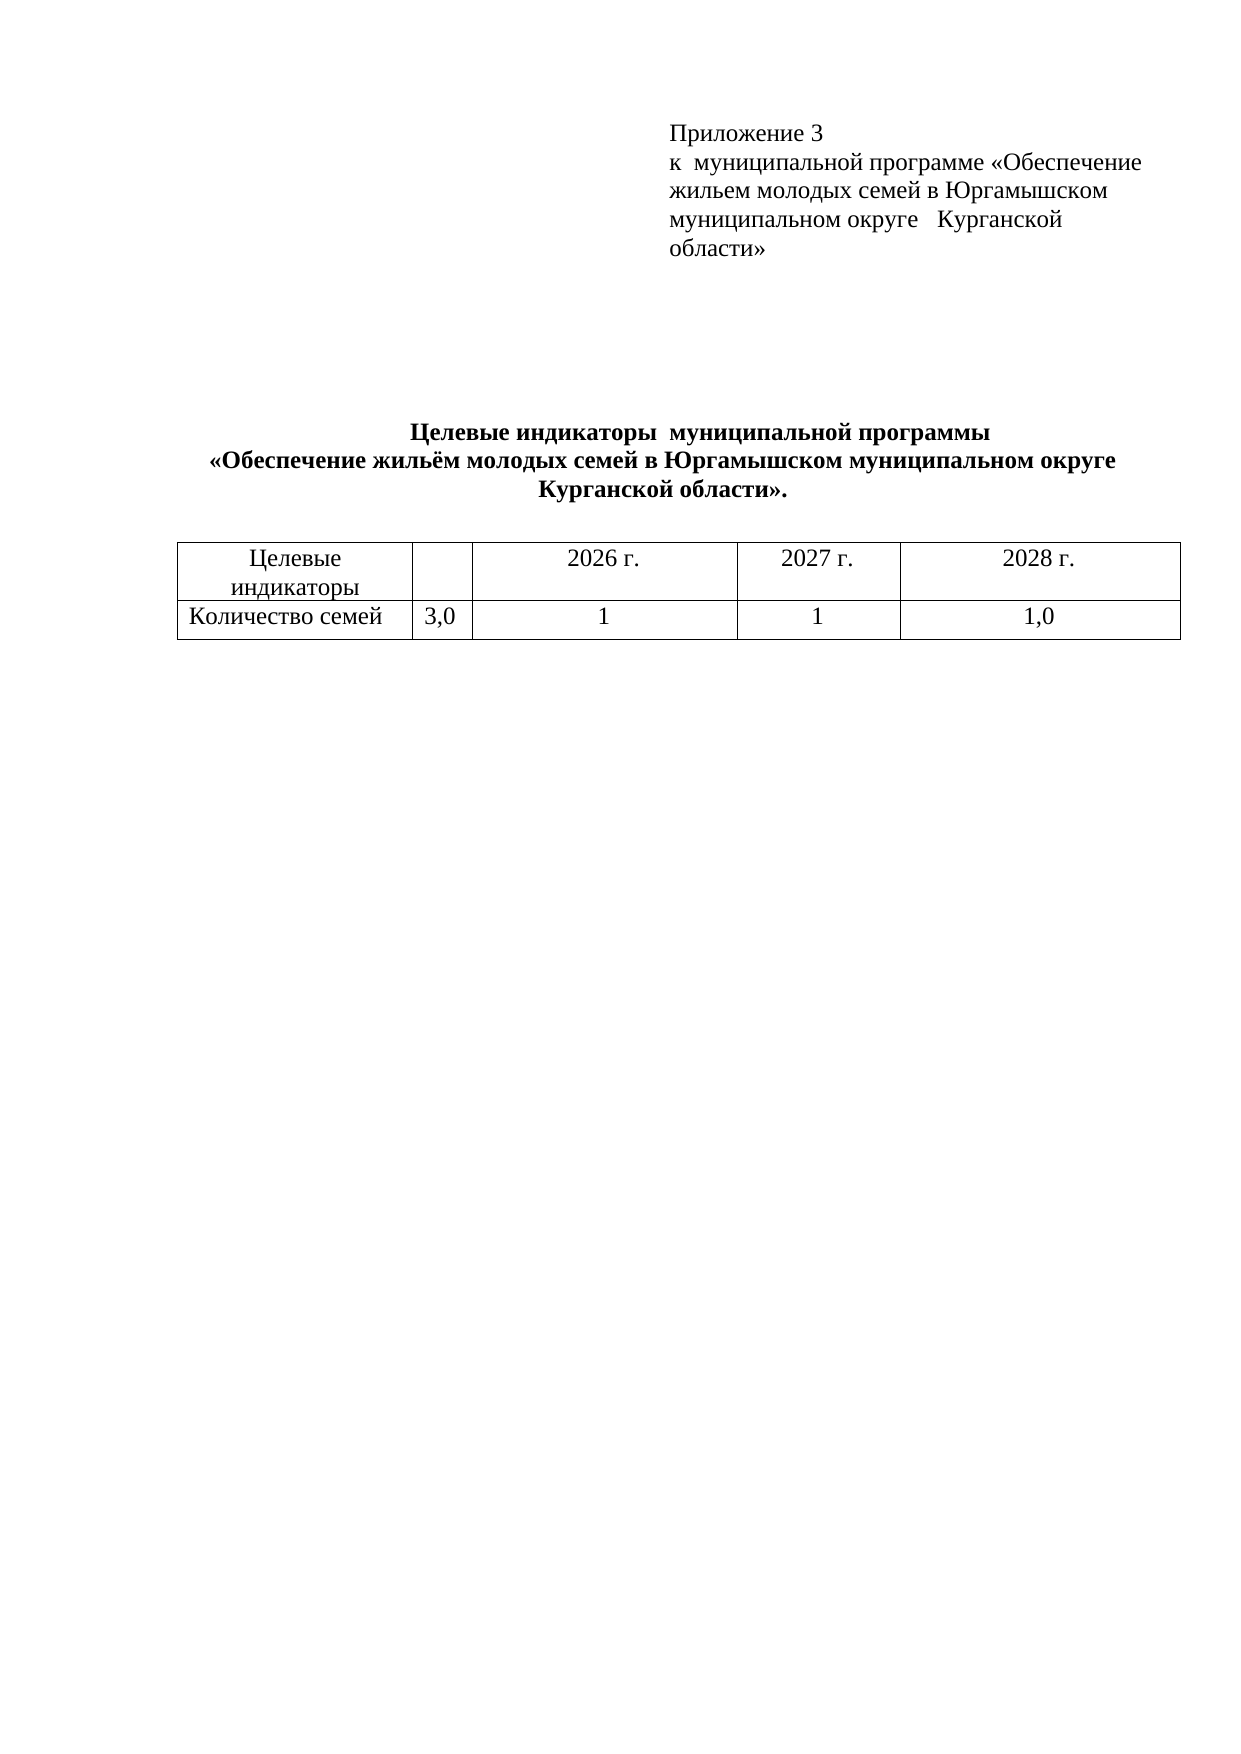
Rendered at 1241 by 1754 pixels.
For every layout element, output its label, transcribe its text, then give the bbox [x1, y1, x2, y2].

table_cell 1,0 [901, 601, 1180, 638]
table_cell 1 [473, 601, 737, 638]
table_cell Количество семей [178, 601, 412, 638]
table_header 2027 г. [738, 543, 900, 600]
table_header [413, 543, 472, 600]
table_header 2028 г. [901, 543, 1180, 600]
table_cell 3,0 [413, 601, 472, 638]
table_cell 1 [738, 601, 900, 638]
text Целевые индикаторы муниципальной программы [177, 417, 1148, 446]
table_header Целевые индикаторы [178, 543, 412, 600]
table_header 2026 г. [473, 543, 737, 600]
table_header Приложение 3 к муниципальной программе «Обеспечение жильем молодых семей в Юргамышском муниципальном округе Курганской области» [620, 118, 1171, 339]
text «Обеспечение жильём молодых семей в Юргамышском муниципальном округе Курганской области». [177, 446, 1148, 503]
